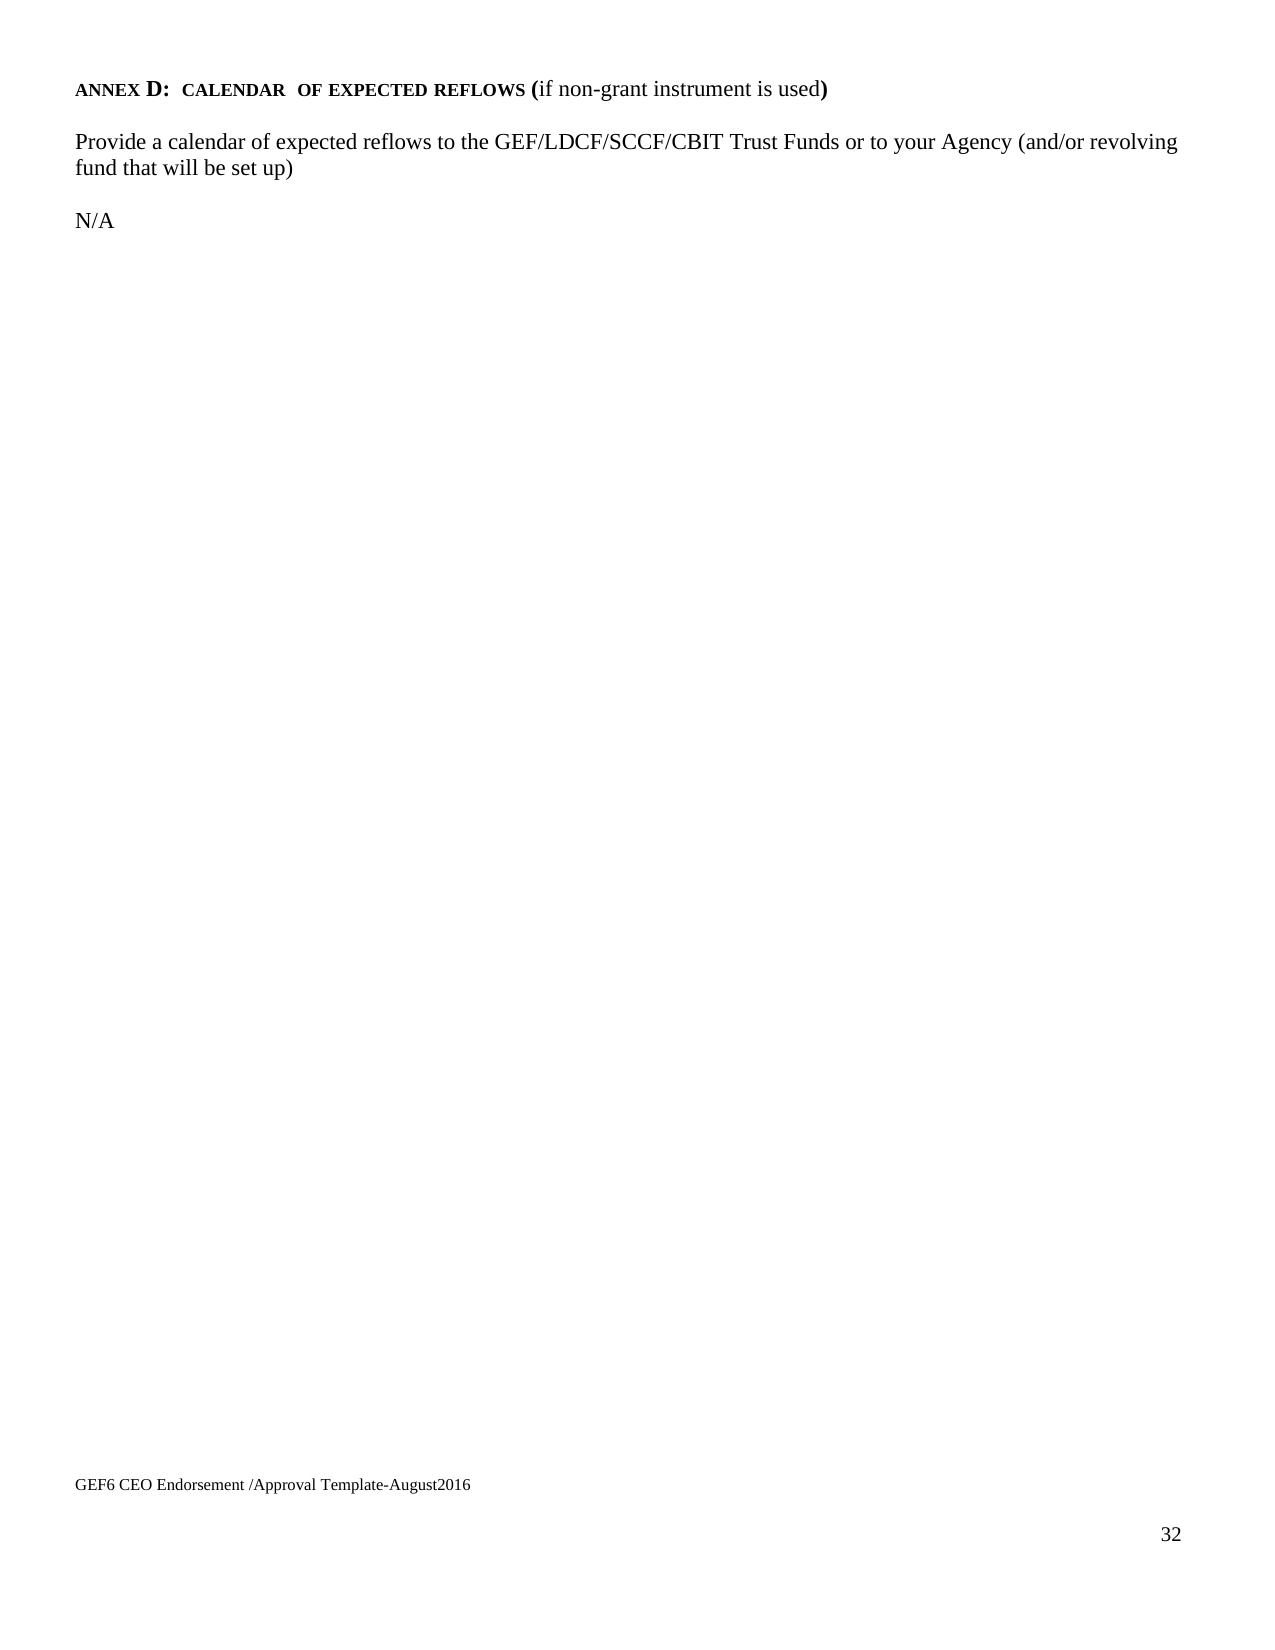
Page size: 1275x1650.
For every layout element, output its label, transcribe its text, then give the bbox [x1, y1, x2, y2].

text annex D: calendar of expected reflows (if non-grant instrument is used) [75, 75, 1181, 101]
text N/A [75, 207, 1181, 233]
text Provide a calendar of expected reflows to the GEF/LDCF/SCCF/CBIT Trust Funds or to your Agency (and/or revolving fund that will be set up) [75, 128, 1181, 180]
